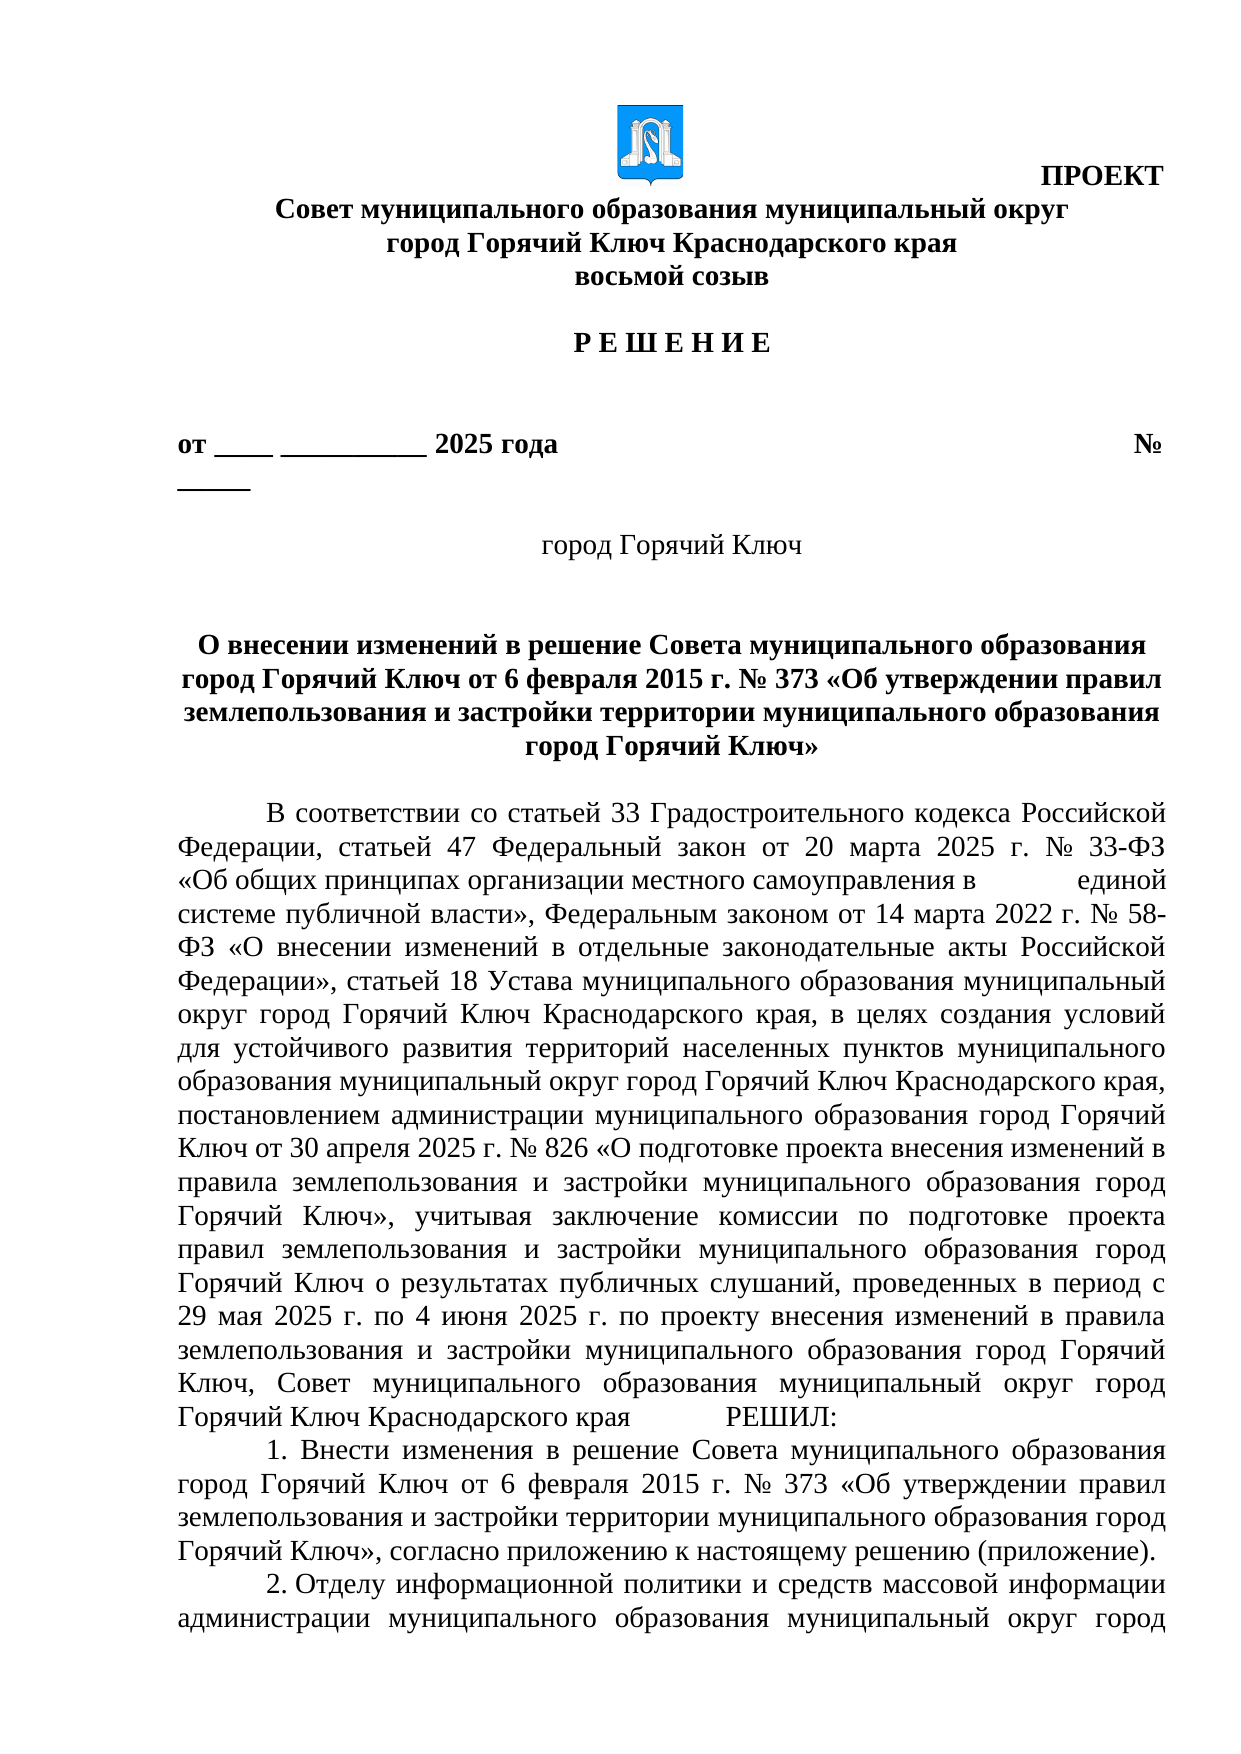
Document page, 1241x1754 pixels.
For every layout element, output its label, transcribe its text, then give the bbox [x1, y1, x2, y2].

text В соответствии со статьей 33 Градостроительного кодекса Российской Федерации, статьей 47 Федеральный закон от 20 марта 2025 г. № 33-ФЗ «Об общих принципах организации местного самоуправления в единой системе публичной власти», Федеральным законом от 14 марта 2022 г. № 58-ФЗ «О внесении изменений в отдельные законодательные акты Российской Федерации», статьей 18 Устава муниципального образования муниципальный округ город Горячий Ключ Краснодарского края, в целях создания условий для устойчивого развития территорий населенных пунктов муниципального образования муниципальный округ город Горячий Ключ Краснодарского края, постановлением администрации муниципального образования город Горячий Ключ от 30 апреля 2025 г. № 826 «О подготовке проекта внесения изменений в правила землепользования и застройки муниципального образования город Горячий Ключ», учитывая заключение комиссии по подготовке проекта правил землепользования и застройки муниципального образования город Горячий Ключ о результатах публичных слушаний, проведенных в период с 29 мая 2025 г. по 4 июня 2025 г. по проекту внесения изменений в правила землепользования и застройки муниципального образования город Горячий Ключ, Совет муниципального образования муниципальный округ город Горячий Ключ Краснодарского края РЕШИЛ: [177, 795, 1167, 1432]
text восьмой созыв [177, 258, 1167, 292]
text Р Е Ш Е Н И Е [177, 326, 1167, 359]
text от ____ __________ 2025 года № _____ [177, 426, 1167, 493]
text ПРОЕКТ [177, 105, 1167, 191]
text Совет муниципального образования муниципальный округ [177, 191, 1167, 225]
picture [617, 105, 684, 186]
text О внесении изменений в решение Совета муниципального образования город Горячий Ключ от 6 февраля 2015 г. № 373 «Об утверждении правил землепользования и застройки территории муниципального образования город Горячий Ключ» [177, 627, 1167, 762]
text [177, 1567, 1167, 1634]
text город Горячий Ключ [177, 527, 1167, 560]
text 1. Внести изменения в решение Совета муниципального образования город Горячий Ключ от 6 февраля 2015 г. № 373 «Об утверждении правил землепользования и застройки территории муниципального образования город Горячий Ключ», согласно приложению к настоящему решению (приложение). [177, 1432, 1167, 1567]
text город Горячий Ключ Краснодарского края [177, 225, 1167, 258]
